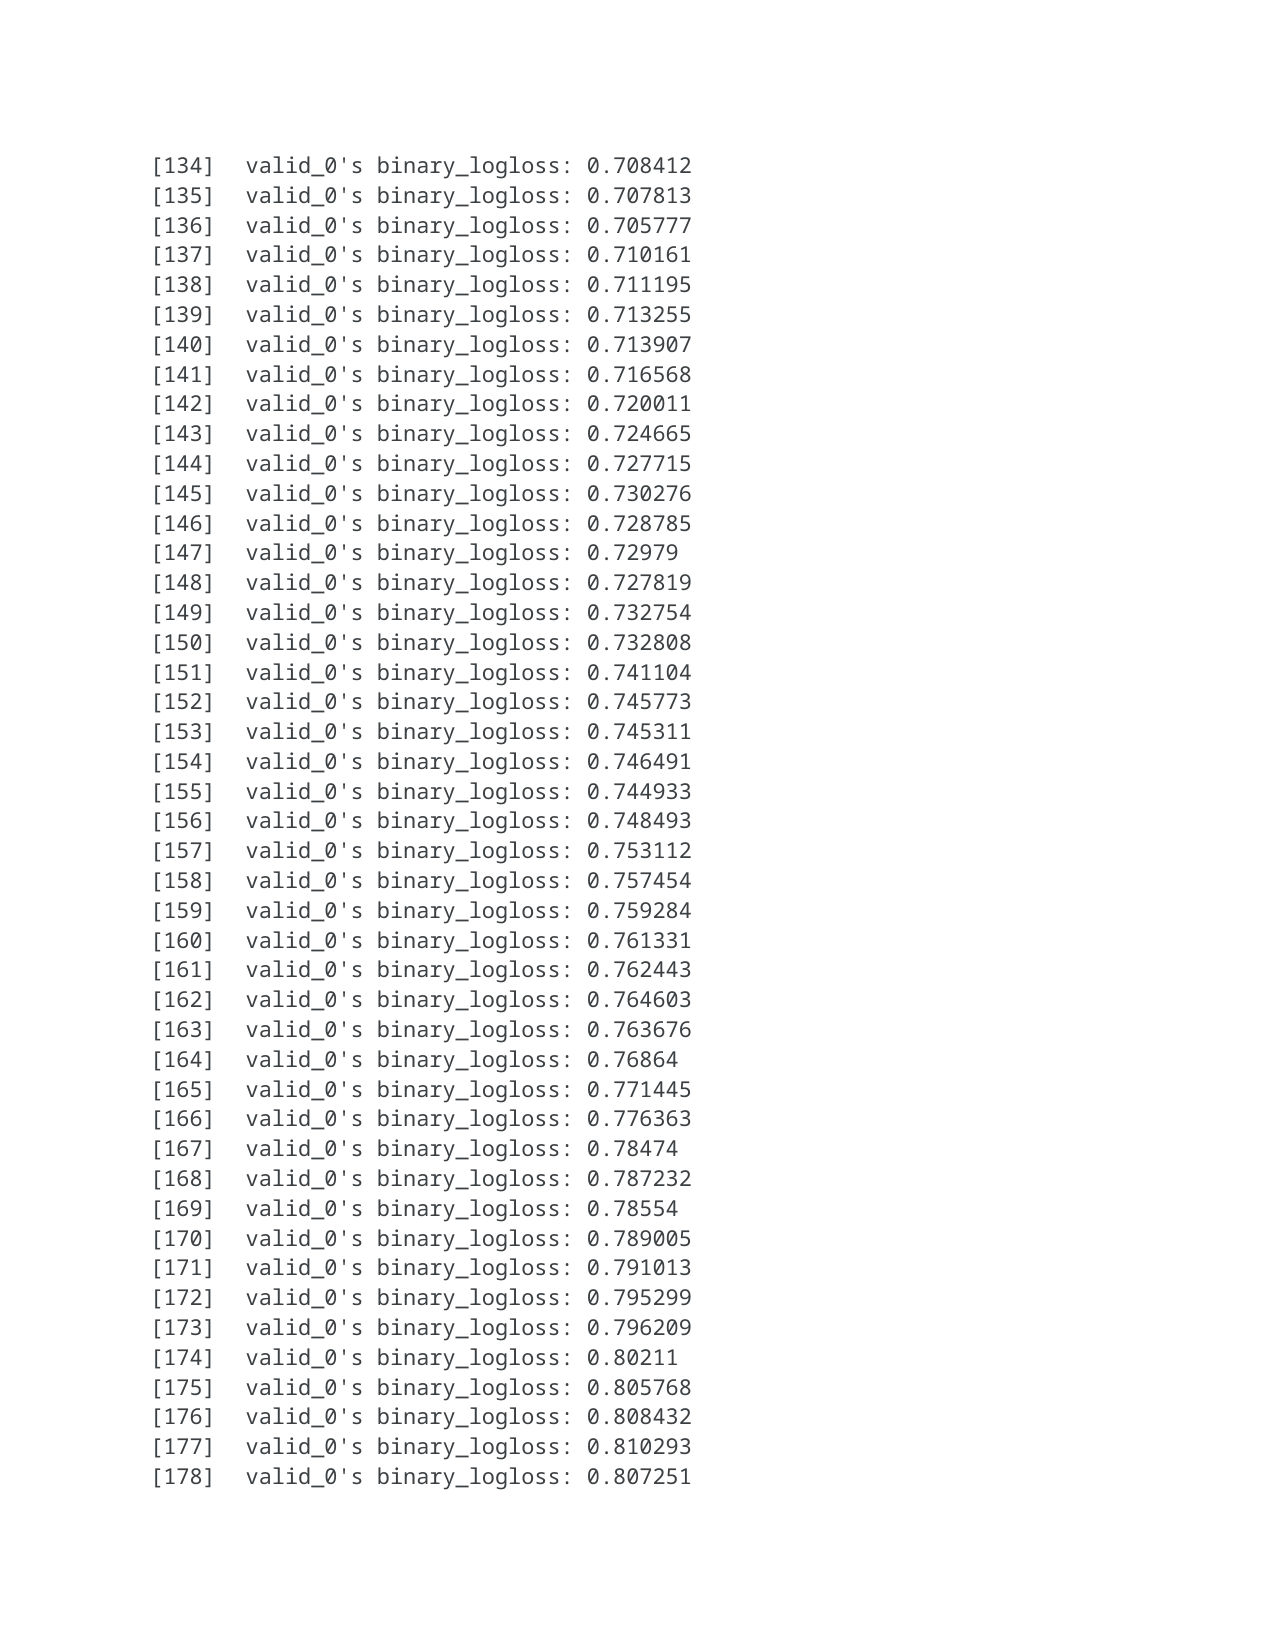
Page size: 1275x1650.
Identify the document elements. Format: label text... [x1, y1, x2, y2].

text [174] valid_0's binary_logloss: 0.80211 [150, 1342, 1125, 1371]
text [175] valid_0's binary_logloss: 0.805768 [150, 1371, 1125, 1401]
text [164] valid_0's binary_logloss: 0.76864 [150, 1044, 1125, 1073]
text [166] valid_0's binary_logloss: 0.776363 [150, 1103, 1125, 1133]
text [139] valid_0's binary_logloss: 0.713255 [150, 299, 1125, 329]
text [155] valid_0's binary_logloss: 0.744933 [150, 776, 1125, 805]
text [172] valid_0's binary_logloss: 0.795299 [150, 1282, 1125, 1312]
text [169] valid_0's binary_logloss: 0.78554 [150, 1193, 1125, 1222]
text [144] valid_0's binary_logloss: 0.727715 [150, 448, 1125, 478]
text [171] valid_0's binary_logloss: 0.791013 [150, 1252, 1125, 1282]
text [158] valid_0's binary_logloss: 0.757454 [150, 865, 1125, 895]
text [165] valid_0's binary_logloss: 0.771445 [150, 1073, 1125, 1103]
text [151] valid_0's binary_logloss: 0.741104 [150, 656, 1125, 686]
text [149] valid_0's binary_logloss: 0.732754 [150, 597, 1125, 627]
text [141] valid_0's binary_logloss: 0.716568 [150, 358, 1125, 388]
text [136] valid_0's binary_logloss: 0.705777 [150, 209, 1125, 239]
text [153] valid_0's binary_logloss: 0.745311 [150, 716, 1125, 746]
text [163] valid_0's binary_logloss: 0.763676 [150, 1014, 1125, 1044]
text [147] valid_0's binary_logloss: 0.72979 [150, 537, 1125, 567]
text [145] valid_0's binary_logloss: 0.730276 [150, 478, 1125, 507]
text [152] valid_0's binary_logloss: 0.745773 [150, 686, 1125, 716]
text [168] valid_0's binary_logloss: 0.787232 [150, 1163, 1125, 1193]
text [142] valid_0's binary_logloss: 0.720011 [150, 388, 1125, 418]
text [148] valid_0's binary_logloss: 0.727819 [150, 567, 1125, 597]
text [157] valid_0's binary_logloss: 0.753112 [150, 835, 1125, 865]
text [137] valid_0's binary_logloss: 0.710161 [150, 239, 1125, 269]
text [178] valid_0's binary_logloss: 0.807251 [150, 1461, 1125, 1491]
text [176] valid_0's binary_logloss: 0.808432 [150, 1401, 1125, 1431]
text [161] valid_0's binary_logloss: 0.762443 [150, 954, 1125, 984]
text [162] valid_0's binary_logloss: 0.764603 [150, 984, 1125, 1014]
text [159] valid_0's binary_logloss: 0.759284 [150, 895, 1125, 924]
text [146] valid_0's binary_logloss: 0.728785 [150, 507, 1125, 537]
text [143] valid_0's binary_logloss: 0.724665 [150, 418, 1125, 448]
text [156] valid_0's binary_logloss: 0.748493 [150, 805, 1125, 835]
text [140] valid_0's binary_logloss: 0.713907 [150, 329, 1125, 358]
text [138] valid_0's binary_logloss: 0.711195 [150, 269, 1125, 299]
text [173] valid_0's binary_logloss: 0.796209 [150, 1312, 1125, 1342]
text [134] valid_0's binary_logloss: 0.708412 [150, 150, 1125, 180]
text [135] valid_0's binary_logloss: 0.707813 [150, 180, 1125, 209]
text [150] valid_0's binary_logloss: 0.732808 [150, 627, 1125, 656]
text [170] valid_0's binary_logloss: 0.789005 [150, 1222, 1125, 1252]
text [177] valid_0's binary_logloss: 0.810293 [150, 1431, 1125, 1461]
text [167] valid_0's binary_logloss: 0.78474 [150, 1133, 1125, 1163]
text [160] valid_0's binary_logloss: 0.761331 [150, 924, 1125, 954]
text [154] valid_0's binary_logloss: 0.746491 [150, 746, 1125, 776]
